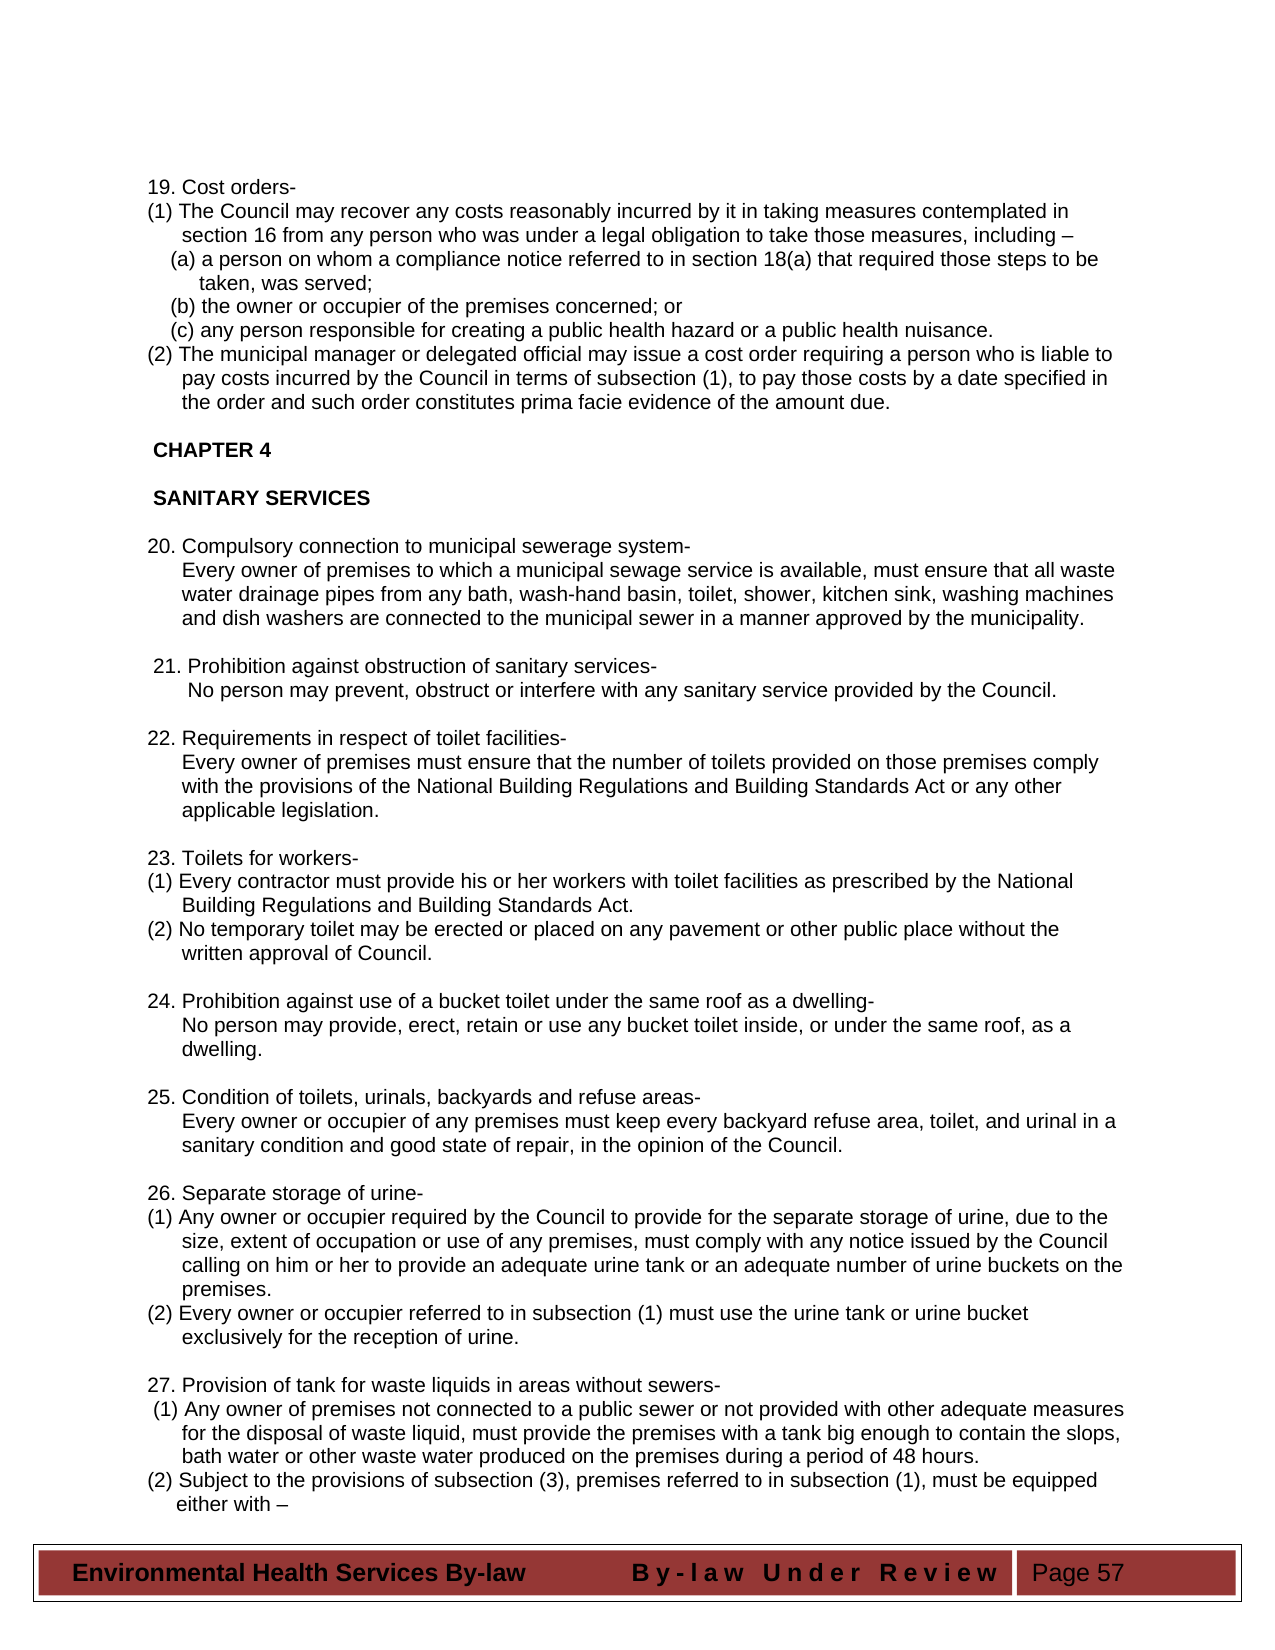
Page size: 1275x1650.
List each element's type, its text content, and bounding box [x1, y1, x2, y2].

text (1) The Council may recover any costs reasonably incurred by it in taking measures contemplated in [147, 198, 1153, 222]
text 20. Compulsory connection to municipal sewerage system- [147, 534, 1153, 558]
text written approval of Council. [147, 941, 1153, 965]
text the order and such order constitutes prima facie evidence of the amount due. [147, 390, 1153, 414]
text for the disposal of waste liquid, must provide the premises with a tank big enough to contain the slops, [147, 1420, 1153, 1444]
text exclusively for the reception of urine. [147, 1324, 1153, 1348]
text (1) Every contractor must provide his or her workers with toilet facilities as prescribed by the National [147, 869, 1153, 893]
text (2) Every owner or occupier referred to in subsection (1) must use the urine tank or urine bucket [147, 1301, 1153, 1324]
text taken, was served; [147, 270, 1153, 294]
text Building Regulations and Building Standards Act. [147, 893, 1153, 917]
text CHAPTER 4 [147, 438, 1153, 462]
text 26. Separate storage of urine- [147, 1181, 1153, 1205]
text pay costs incurred by the Council in terms of subsection (1), to pay those costs by a date specified in [147, 366, 1153, 390]
text and dish washers are connected to the municipal sewer in a manner approved by the municipality. [147, 606, 1153, 630]
text 22. Requirements in respect of toilet facilities- [147, 726, 1153, 749]
text (2) No temporary toilet may be erected or placed on any pavement or other public place without the [147, 917, 1153, 941]
text No person may prevent, obstruct or interfere with any sanitary service provided by the Council. [147, 678, 1153, 702]
text 19. Cost orders- [147, 174, 1153, 198]
text Every owner of premises to which a municipal sewage service is available, must ensure that all waste [147, 558, 1153, 582]
text 23. Toilets for workers- [147, 845, 1153, 869]
text size, extent of occupation or use of any premises, must comply with any notice issued by the Council [147, 1229, 1153, 1253]
text 25. Condition of toilets, urinals, backyards and refuse areas- [147, 1085, 1153, 1109]
text SANITARY SERVICES [147, 486, 1153, 510]
text bath water or other waste water produced on the premises during a period of 48 hours. [147, 1444, 1153, 1468]
text section 16 from any person who was under a legal obligation to take those measures, including – [147, 222, 1153, 246]
text (1) Any owner or occupier required by the Council to provide for the separate storage of urine, due to the [147, 1205, 1153, 1229]
text 27. Provision of tank for waste liquids in areas without sewers- [147, 1372, 1153, 1396]
text either with – [147, 1492, 1153, 1516]
text (a) a person on whom a compliance notice referred to in section 18(a) that required those steps to be [147, 246, 1153, 270]
text water drainage pipes from any bath, wash-hand basin, toilet, shower, kitchen sink, washing machines [147, 582, 1153, 606]
text Every owner or occupier of any premises must keep every backyard refuse area, toilet, and urinal in a [147, 1109, 1153, 1133]
text No person may provide, erect, retain or use any bucket toilet inside, or under the same roof, as a [147, 1013, 1153, 1037]
text applicable legislation. [147, 797, 1153, 821]
text (2) Subject to the provisions of subsection (3), premises referred to in subsection (1), must be equipped [147, 1468, 1153, 1492]
text (b) the owner or occupier of the premises concerned; or [147, 294, 1153, 318]
text (2) The municipal manager or delegated official may issue a cost order requiring a person who is liable to [147, 342, 1153, 366]
text (1) Any owner of premises not connected to a public sewer or not provided with other adequate measures [147, 1396, 1153, 1420]
text with the provisions of the National Building Regulations and Building Standards Act or any other [147, 773, 1153, 797]
text sanitary condition and good state of repair, in the opinion of the Council. [147, 1133, 1153, 1157]
text 24. Prohibition against use of a bucket toilet under the same roof as a dwelling- [147, 989, 1153, 1013]
text Every owner of premises must ensure that the number of toilets provided on those premises comply [147, 749, 1153, 773]
text 21. Prohibition against obstruction of sanitary services- [147, 654, 1153, 678]
text (c) any person responsible for creating a public health hazard or a public health nuisance. [147, 318, 1153, 342]
text calling on him or her to provide an adequate urine tank or an adequate number of urine buckets on the [147, 1253, 1153, 1277]
text premises. [147, 1277, 1153, 1301]
text dwelling. [147, 1037, 1153, 1061]
